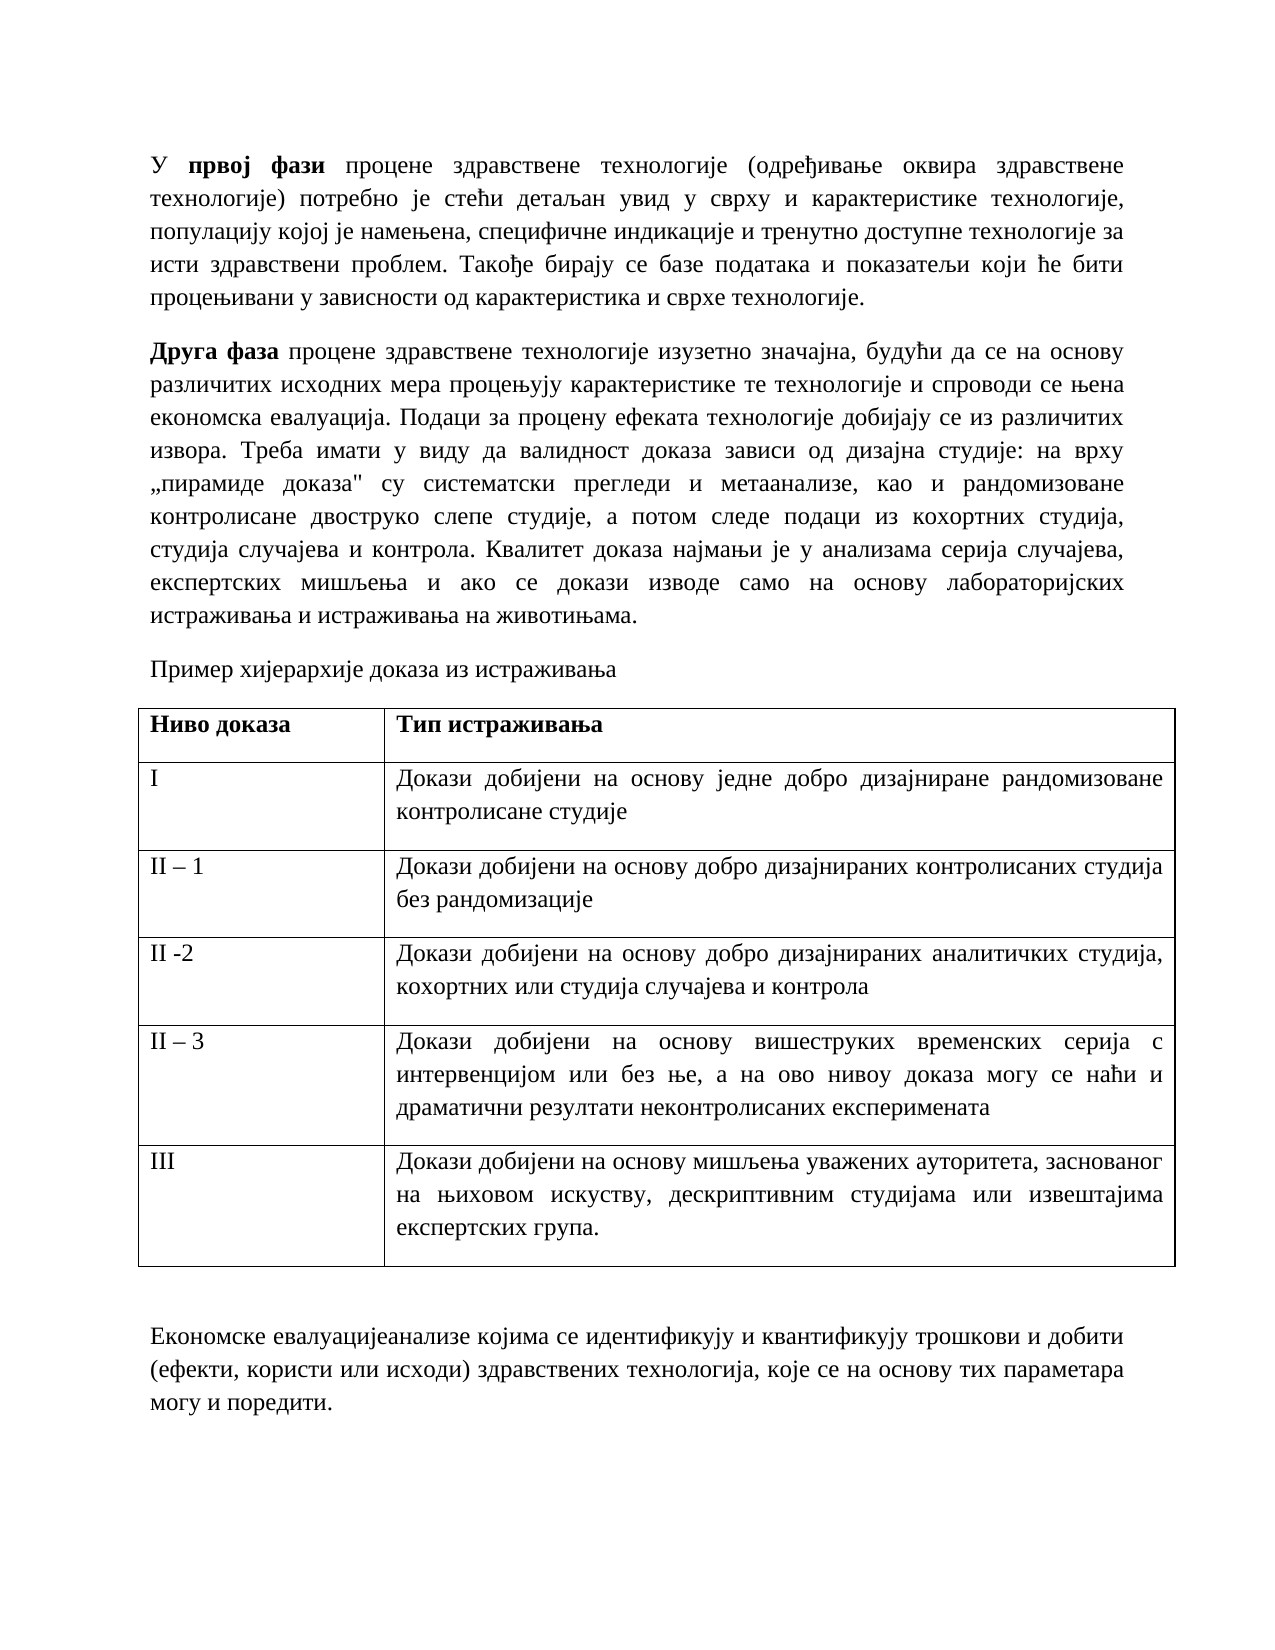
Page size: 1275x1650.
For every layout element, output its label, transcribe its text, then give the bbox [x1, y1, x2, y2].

text Економске евалуацијеанализе којима се идентификују и квантификују трошкови и добити (ефекти, користи или исходи) здравствених технологија, које се на основу тих параметара могу и поредити. [150, 1321, 1125, 1416]
table_header Тип истраживања [385, 709, 1174, 762]
table_cell III [139, 1146, 384, 1266]
text Пример хијерархије доказа из истраживања [150, 654, 1125, 683]
table_cell Докази добијени на основу једне добро дизајниране рандомизоване контролисане студије [385, 763, 1174, 850]
table_cell II – 1 [139, 851, 384, 937]
text У првој фази процене здравствене технологије (одређивање оквира здравствене технологије) потребно је стећи детаљан увид у сврху и карактеристике технологије, популацију којој је намењена, специфичне индикације и тренутно доступне технологије за исти здравствени проблем. Такође бирају се базе података и показатељи који ће бити процењивани у зависности од карактеристика и сврхе технологије. [150, 150, 1125, 311]
table_cell Докази добијени на основу добро дизајнираних аналитичких студија, кохортних или студија случајева и контрола [385, 938, 1174, 1025]
table_cell Докази добијени на основу вишеструких временских серија с интервенцијом или без ње, а на ово нивоу доказа могу се наћи и драматични резултати неконтролисаних експеримената [385, 1026, 1174, 1145]
table_header Ниво докaза [139, 709, 384, 762]
table_cell Докази добијени на основу добро дизајнираних контролисаних студија без рандомизације [385, 851, 1174, 937]
table_cell II -2 [139, 938, 384, 1025]
table_cell II – 3 [139, 1026, 384, 1145]
text Друга фаза процене здравствене технологије изузетно значајна, будући да се на основу различитих исходних мера процењују карактеристике те технологије и спроводи се њена економска евалуација. Подаци за процену ефеката технологије добијају се из различитих извора. Треба имати у виду да валидност доказа зависи од дизајна студије: на врху „пирамиде доказа" су систематски прегледи и метаанализе, као и рандомизоване контролисане двоструко слепе студије, а потом следе подаци из кохортних студија, студија случајева и контрола. Квалитет доказа најмањи је у анализама серија случајева, експертских мишљења и ако се докази изводе само на основу лабораторијских истраживања и истраживања на животињама. [150, 336, 1125, 629]
table_cell I [139, 763, 384, 850]
table_cell Докази добијени на основу мишљења уважених ауторитета, заснованог на њиховом искуству, дескриптивним студијама или извештајима експертских група. [385, 1146, 1174, 1266]
